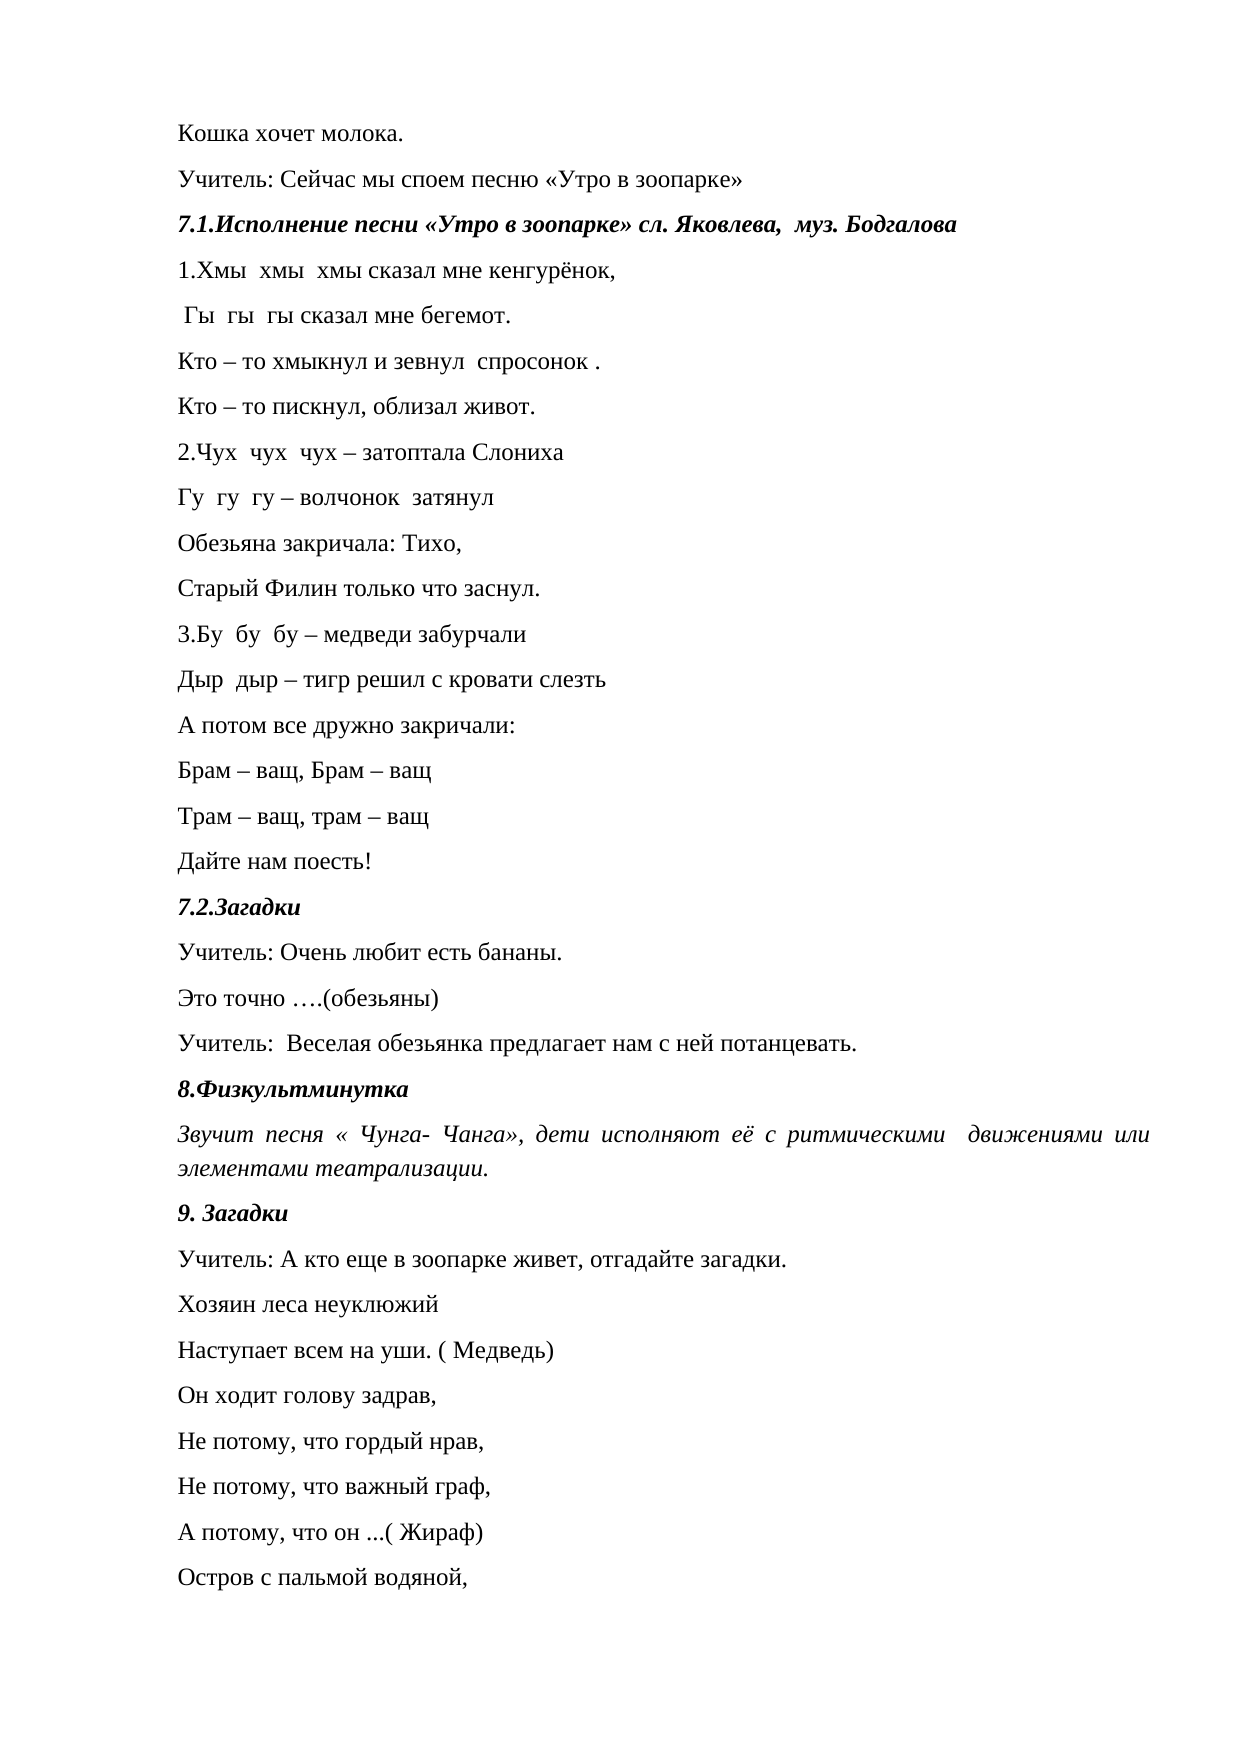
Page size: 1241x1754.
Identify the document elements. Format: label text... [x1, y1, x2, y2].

text 9. Загадки [177, 1198, 1152, 1227]
text Учитель: А кто еще в зоопарке живет, отгадайте загадки. [177, 1244, 1152, 1272]
text А потому, что он ...( Жираф) [177, 1517, 1152, 1546]
text Не потому, что гордый нрав, [177, 1426, 1152, 1454]
text Учитель: Сейчас мы споем песню «Утро в зоопарке» [177, 164, 1152, 192]
text Кто – то пискнул, облизал живот. [177, 391, 1152, 420]
text Звучит песня « Чунга- Чанга», дети исполняют её с ритмическими движениями или элементами театрализации. [177, 1119, 1152, 1181]
text Гы гы гы сказал мне бегемот. [177, 300, 1152, 329]
text Гу гу гу – волчонок затянул [177, 482, 1152, 511]
text Дайте нам поесть! [177, 846, 1152, 875]
text 3.Бу бу бу – медведи забурчали [177, 619, 1152, 648]
text 8.Физкультминутка [177, 1074, 1152, 1103]
text Дыр дыр – тигр решил с кровати слезть [177, 664, 1152, 693]
text Брам – ващ, Брам – ващ [177, 755, 1152, 784]
text Кто – то хмыкнул и зевнул спросонок . [177, 346, 1152, 374]
text Остров с пальмой водяной, [177, 1562, 1152, 1591]
text Не потому, что важный граф, [177, 1471, 1152, 1500]
text Кошка хочет молока. [177, 118, 1152, 147]
text Это точно ….(обезьяны) [177, 983, 1152, 1012]
text 2.Чух чух чух – затоптала Слониха [177, 437, 1152, 466]
text Старый Филин только что заснул. [177, 573, 1152, 602]
text 7.2.Загадки [177, 892, 1152, 921]
text Учитель: Веселая обезьянка предлагает нам с ней потанцевать. [177, 1028, 1152, 1057]
text Учитель: Очень любит есть бананы. [177, 937, 1152, 966]
text 1.Хмы хмы хмы сказал мне кенгурёнок, [177, 255, 1152, 283]
text Обезьяна закричала: Тихо, [177, 528, 1152, 557]
text 7.1.Исполнение песни «Утро в зоопарке» сл. Яковлева, муз. Бодгалова [177, 209, 1152, 238]
text А потом все дружно закричали: [177, 710, 1152, 739]
text Он ходит голову задрав, [177, 1380, 1152, 1409]
text Трам – ващ, трам – ващ [177, 801, 1152, 830]
text Наступает всем на уши. ( Медведь) [177, 1335, 1152, 1363]
text Хозяин леса неуклюжий [177, 1289, 1152, 1318]
